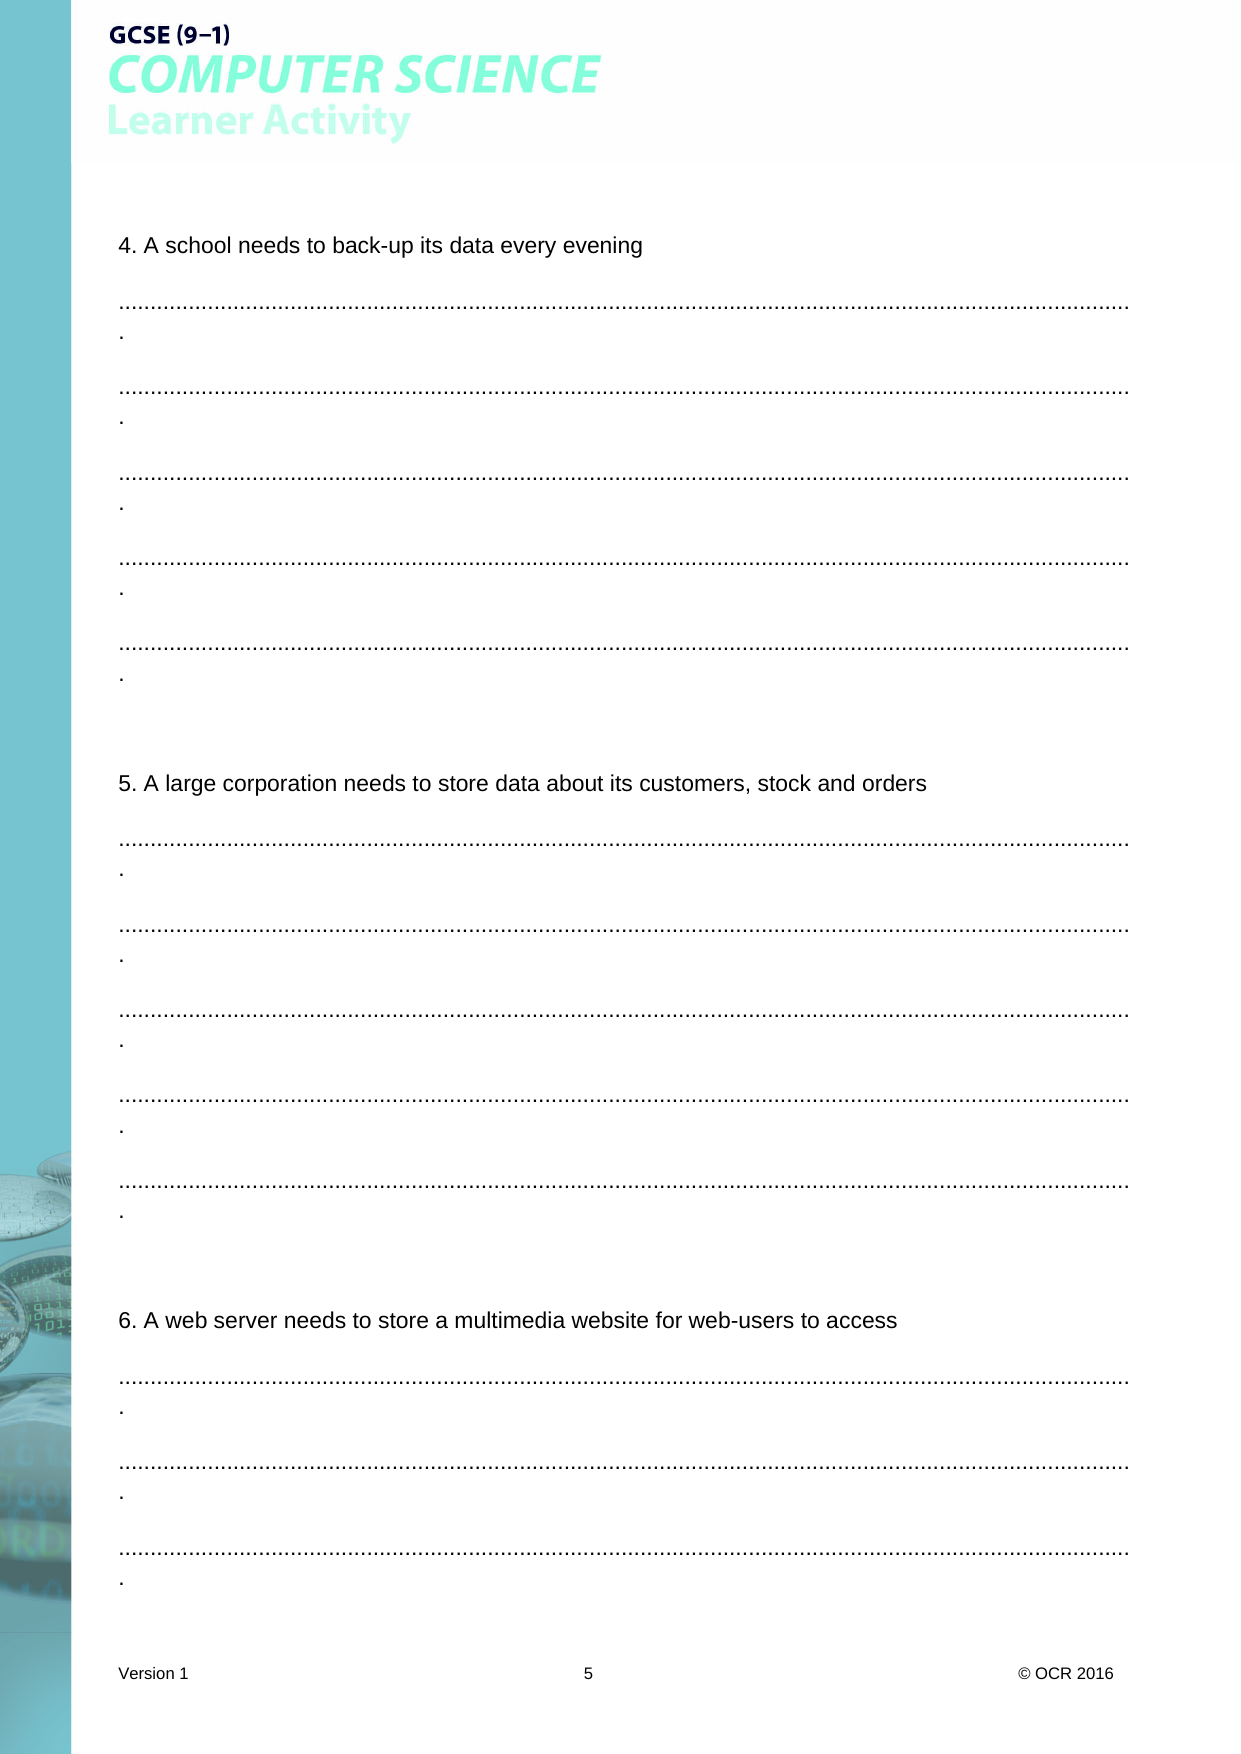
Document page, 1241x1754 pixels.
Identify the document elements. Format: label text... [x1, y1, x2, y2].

text 6. A web server needs to store a multimedia website for web-users to access [118, 1307, 1137, 1334]
text 5. A large corporation needs to store data about its customers, stock and orders [118, 770, 1137, 796]
text 4. A school needs to back-up its data every evening [118, 232, 1137, 259]
picture [0, 0, 1236, 1754]
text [118, 1533, 1137, 1590]
